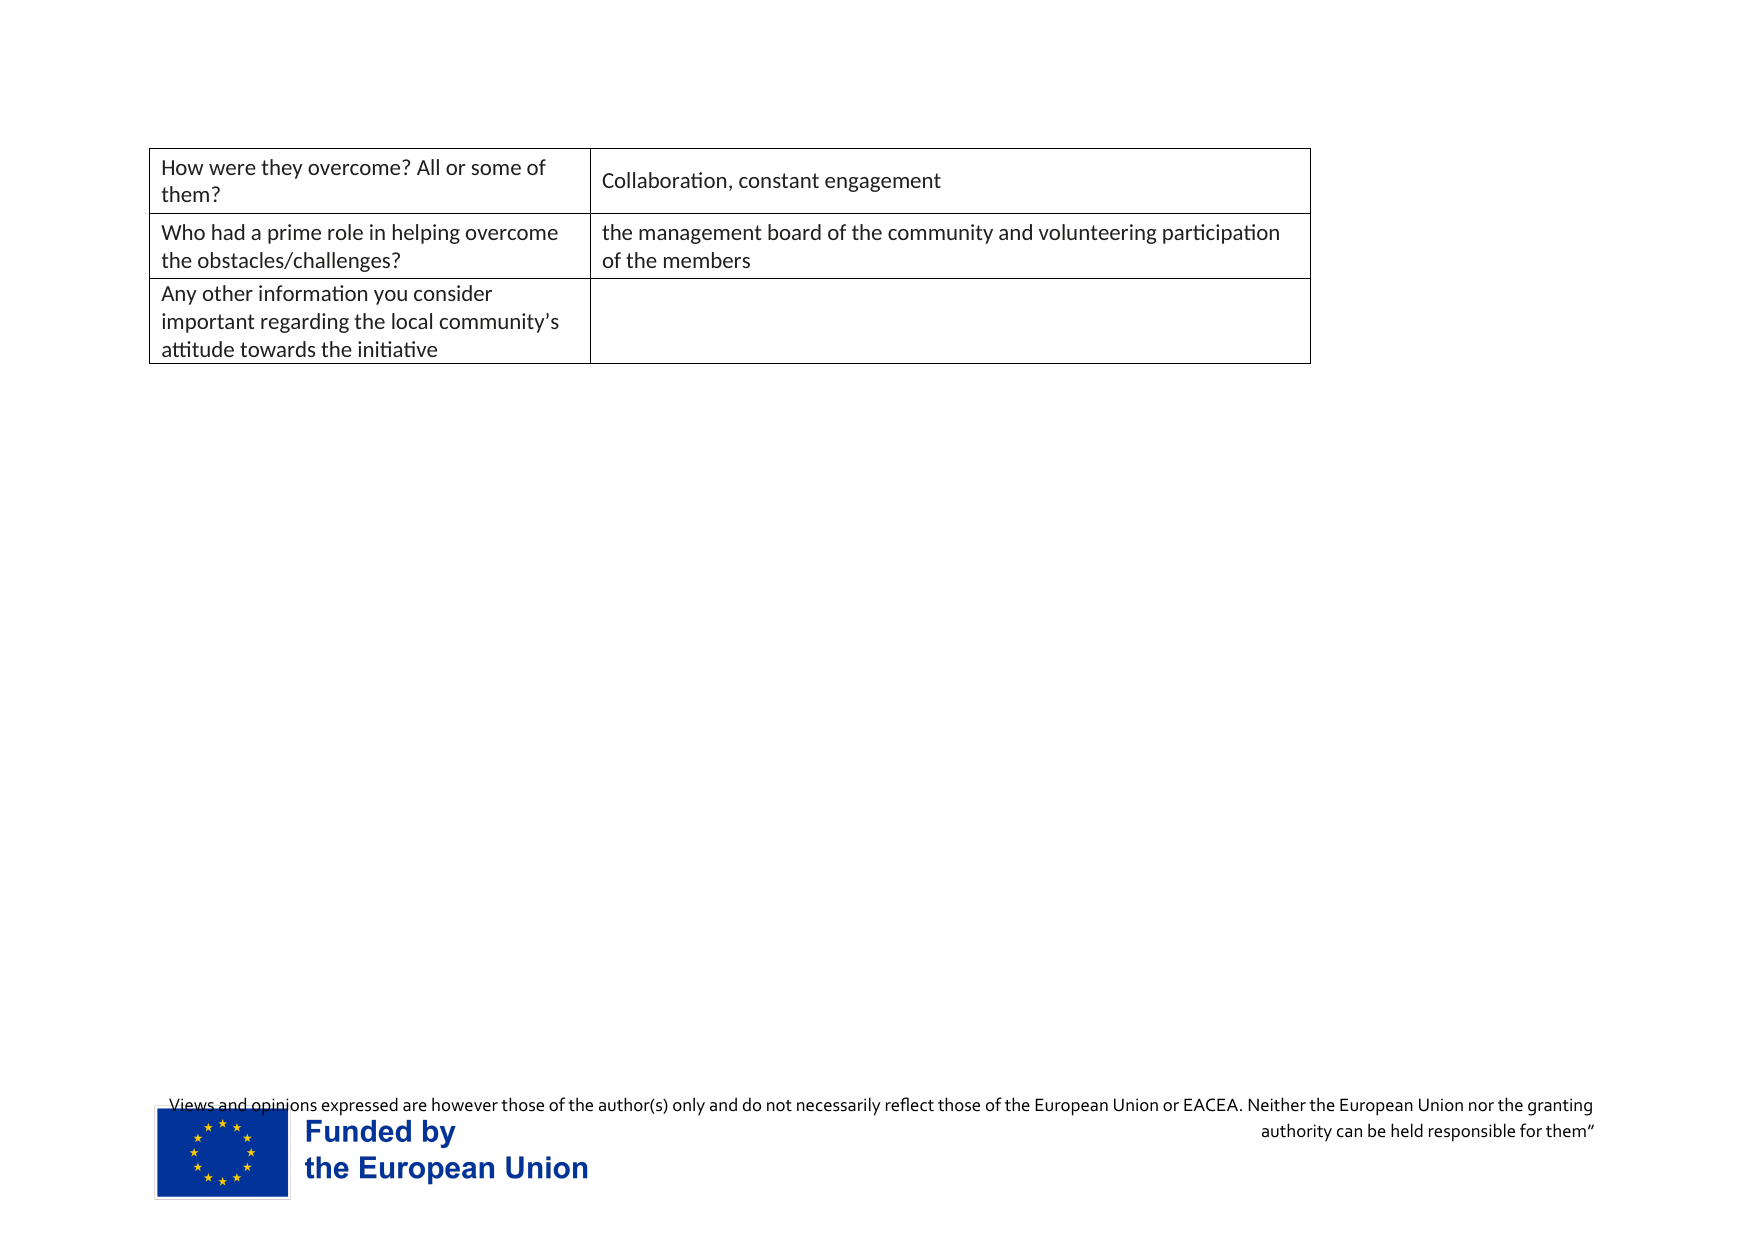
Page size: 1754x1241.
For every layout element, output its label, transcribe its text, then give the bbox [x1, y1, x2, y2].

picture [171, 1101, 176, 1109]
table_cell How were they overcome? All or some of them? [150, 149, 590, 213]
table_cell Collaboration, constant engagement [591, 149, 1310, 213]
table_cell [591, 279, 1310, 363]
table_cell the management board of the community and volunteering participation of the members [591, 214, 1310, 278]
table_cell Who had a prime role in helping overcome the obstacles/challenges? [150, 214, 590, 278]
picture [150, 1101, 606, 1204]
table_cell Any other information you consider important regarding the local community’s attitude towards the initiative [150, 279, 590, 363]
